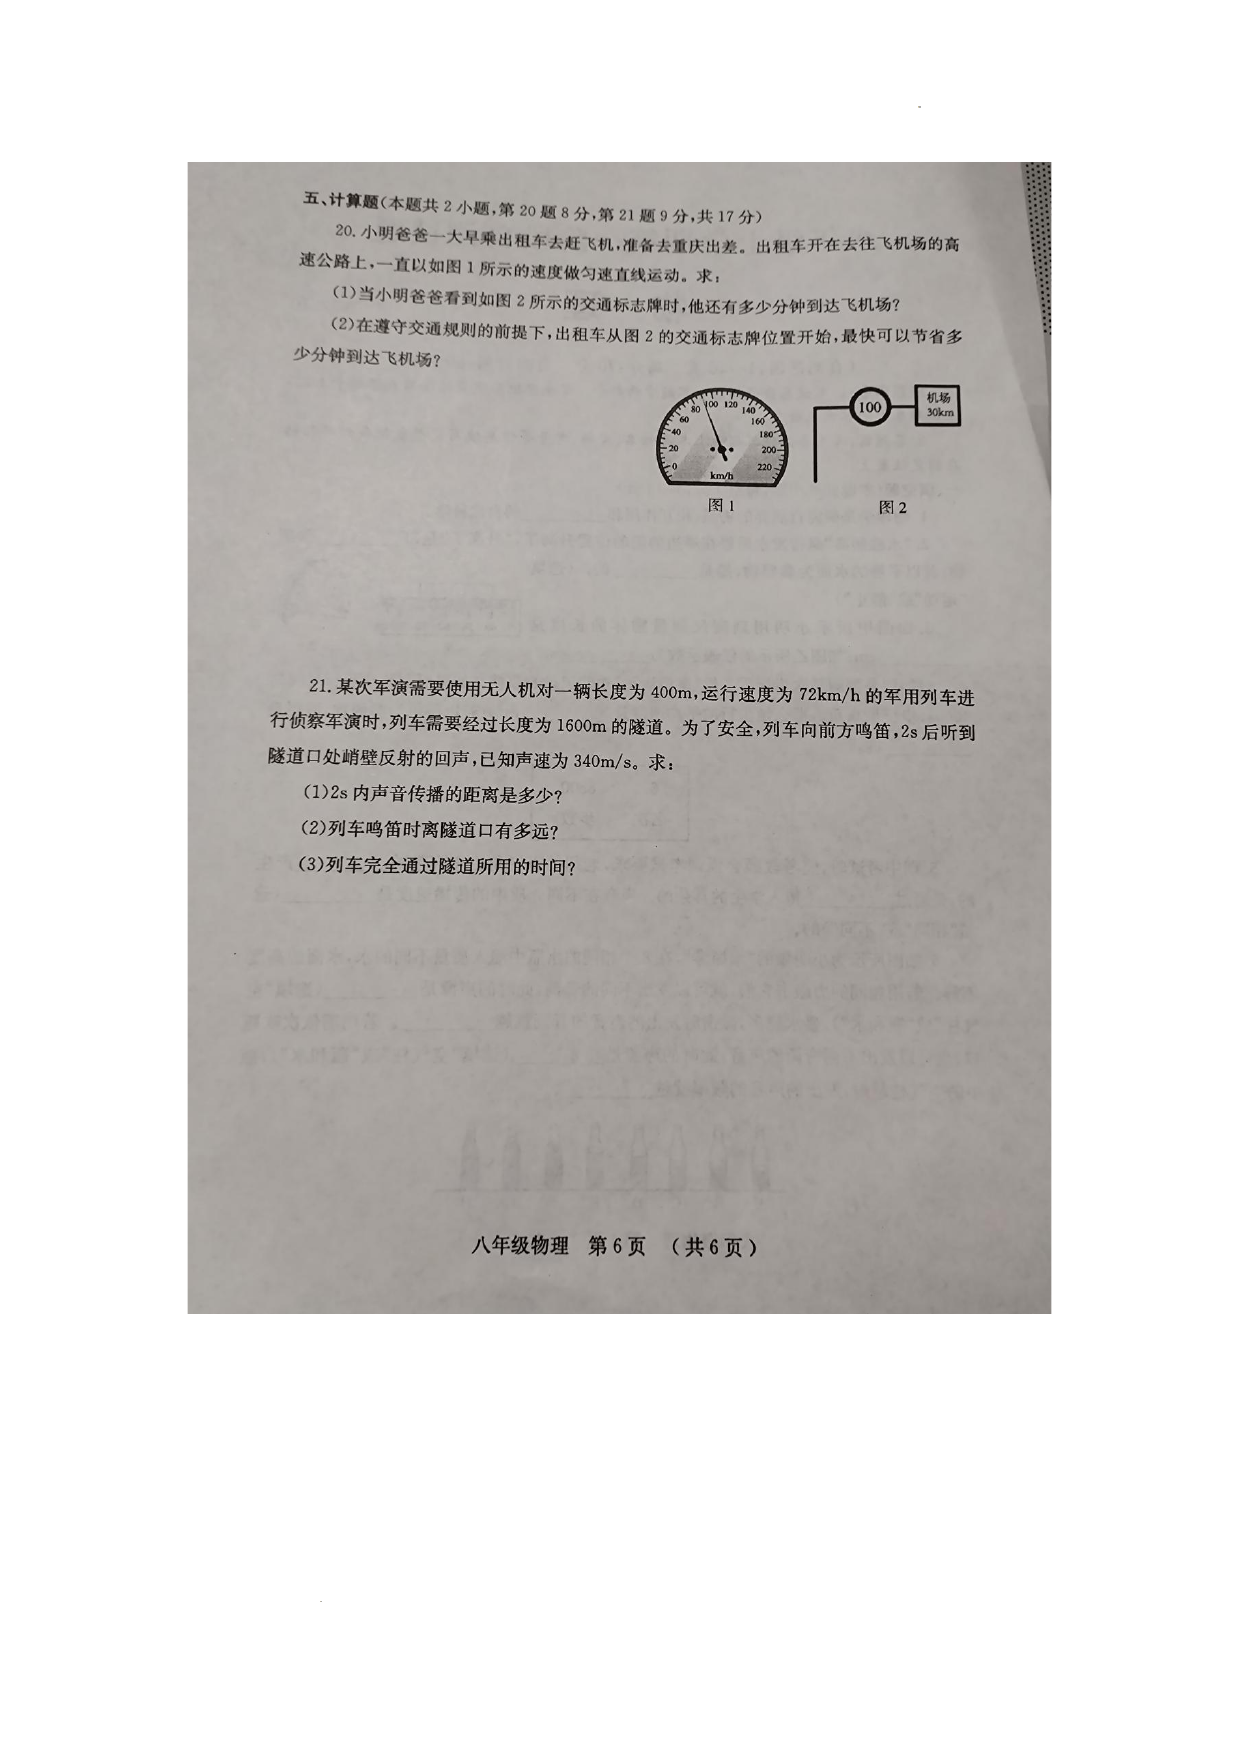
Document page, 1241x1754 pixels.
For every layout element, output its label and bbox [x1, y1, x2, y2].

picture [187, 162, 1052, 1314]
